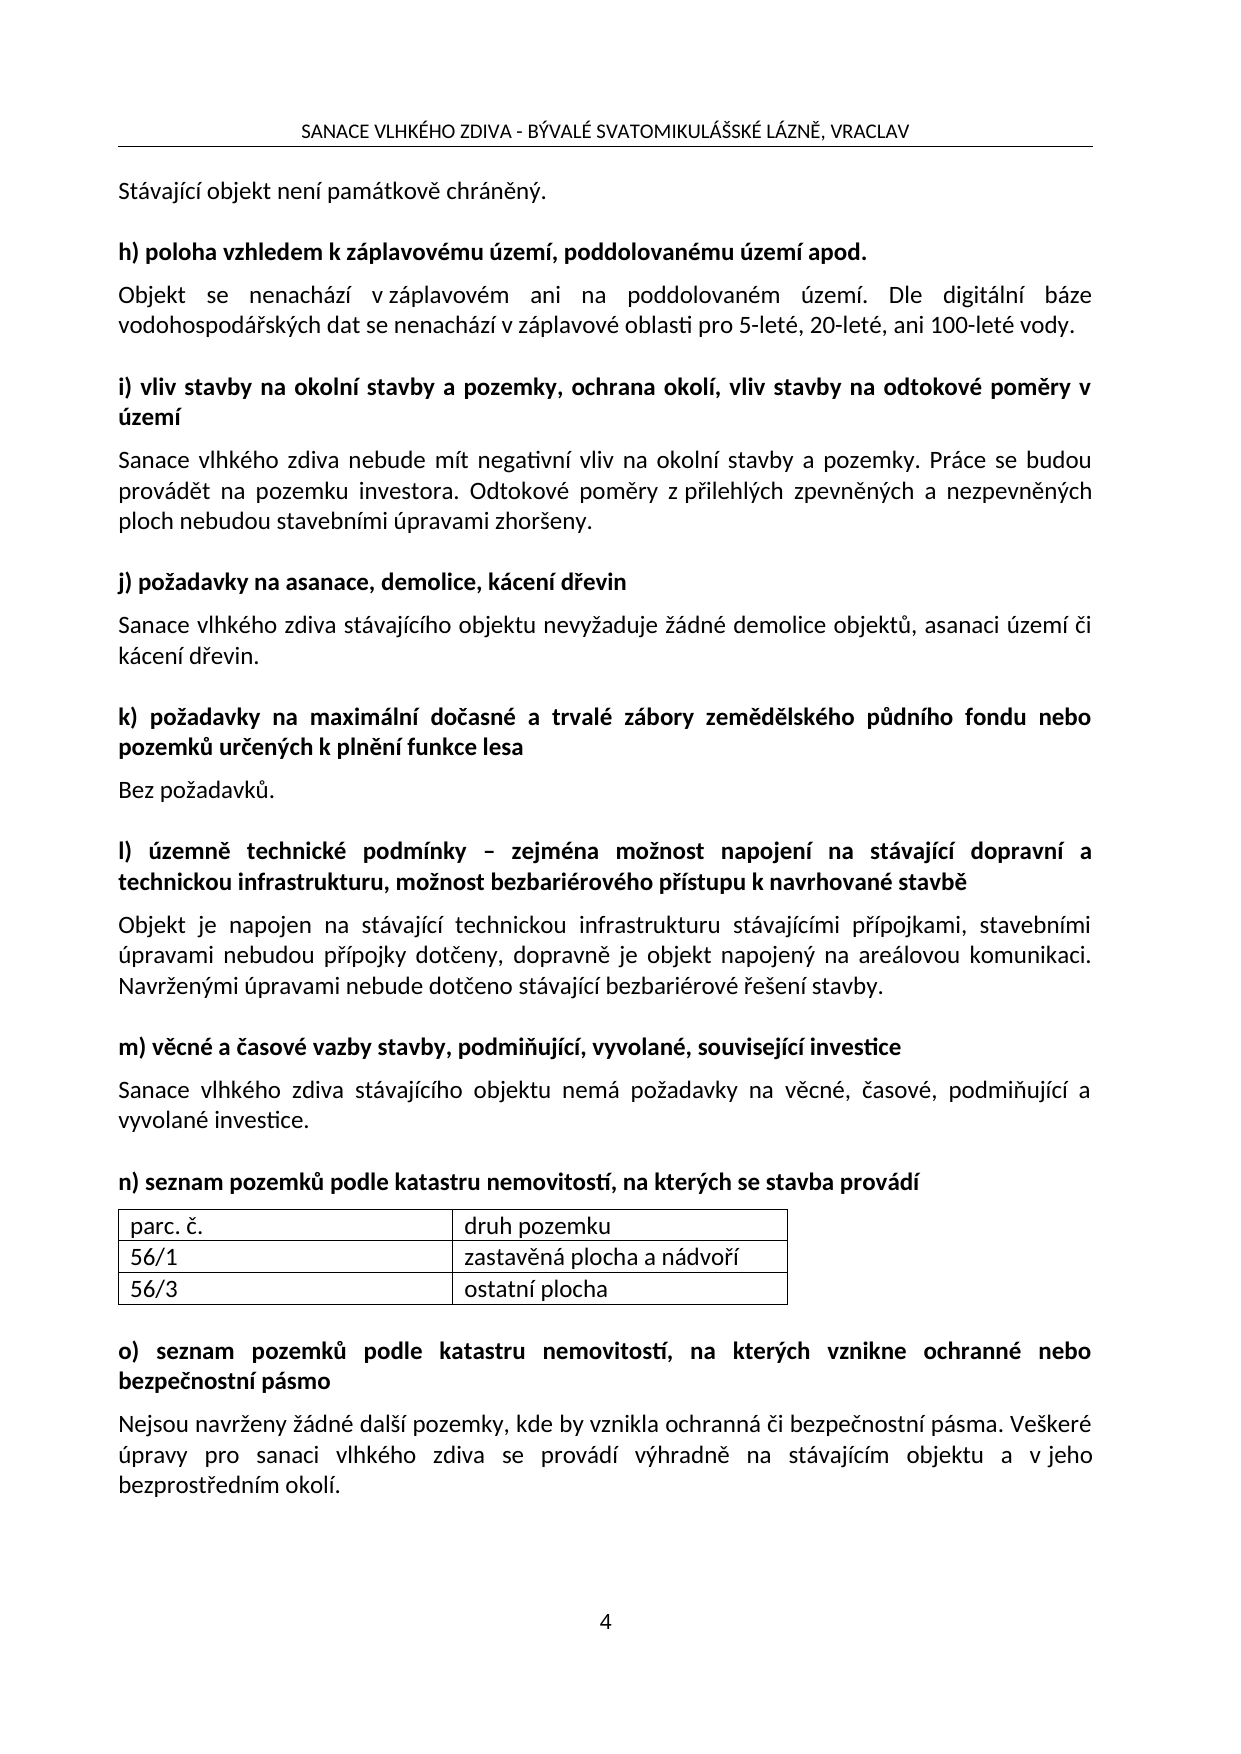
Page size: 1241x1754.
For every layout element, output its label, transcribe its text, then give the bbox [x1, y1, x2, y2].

table_cell 56/1 [119, 1241, 452, 1272]
text Objekt se nenachází v záplavovém ani na poddolovaném území. Dle digitální báze vodohospodářských dat se nenachází v záplavové oblasti pro 5-leté, 20-leté, ani 100-leté vody. [118, 279, 1093, 340]
text l) územně technické podmínky – zejména možnost napojení na stávající dopravní a technickou infrastrukturu, možnost bezbariérového přístupu k navrhované stavbě [118, 836, 1093, 897]
table_header druh pozemku [453, 1210, 787, 1240]
table_header parc. č. [119, 1210, 452, 1240]
text n) seznam pozemků podle katastru nemovitostí, na kterých se stavba provádí [118, 1166, 1093, 1196]
text j) požadavky na asanace, demolice, kácení dřevin [118, 566, 1093, 597]
text m) věcné a časové vazby stavby, podmiňující, vyvolané, související investice [118, 1031, 1093, 1062]
table_cell zastavěná plocha a nádvoří [453, 1241, 787, 1272]
text Sanace vlhkého zdiva stávajícího objektu nevyžaduje žádné demolice objektů, asanaci území či kácení dřevin. [118, 609, 1093, 670]
text Sanace vlhkého zdiva stávajícího objektu nemá požadavky na věcné, časové, podmiňující a vyvolané investice. [118, 1074, 1093, 1135]
text k) požadavky na maximální dočasné a trvalé zábory zemědělského půdního fondu nebo pozemků určených k plnění funkce lesa [118, 701, 1093, 762]
text Bez požadavků. [118, 774, 1093, 805]
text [118, 175, 1093, 206]
text i) vliv stavby na okolní stavby a pozemky, ochrana okolí, vliv stavby na odtokové poměry v území [118, 371, 1093, 432]
table_cell 56/3 [119, 1273, 452, 1303]
text o) seznam pozemků podle katastru nemovitostí, na kterých vznikne ochranné nebo bezpečnostní pásmo [118, 1335, 1093, 1396]
text Nejsou navrženy žádné další pozemky, kde by vznikla ochranná či bezpečnostní pásma. Veškeré úpravy pro sanaci vlhkého zdiva se provádí výhradně na stávajícím objektu a v jeho bezprostředním okolí. [118, 1408, 1093, 1500]
text h) poloha vzhledem k záplavovému území, poddolovanému území apod. [118, 236, 1093, 267]
table_cell ostatní plocha [453, 1273, 787, 1303]
text Sanace vlhkého zdiva nebude mít negativní vliv na okolní stavby a pozemky. Práce se budou provádět na pozemku investora. Odtokové poměry z přilehlých zpevněných a nezpevněných ploch nebudou stavebními úpravami zhoršeny. [118, 444, 1093, 536]
text Objekt je napojen na stávající technickou infrastrukturu stávajícími přípojkami, stavebními úpravami nebudou přípojky dotčeny, dopravně je objekt napojený na areálovou komunikaci. Navrženými úpravami nebude dotčeno stávající bezbariérové řešení stavby. [118, 909, 1093, 1001]
